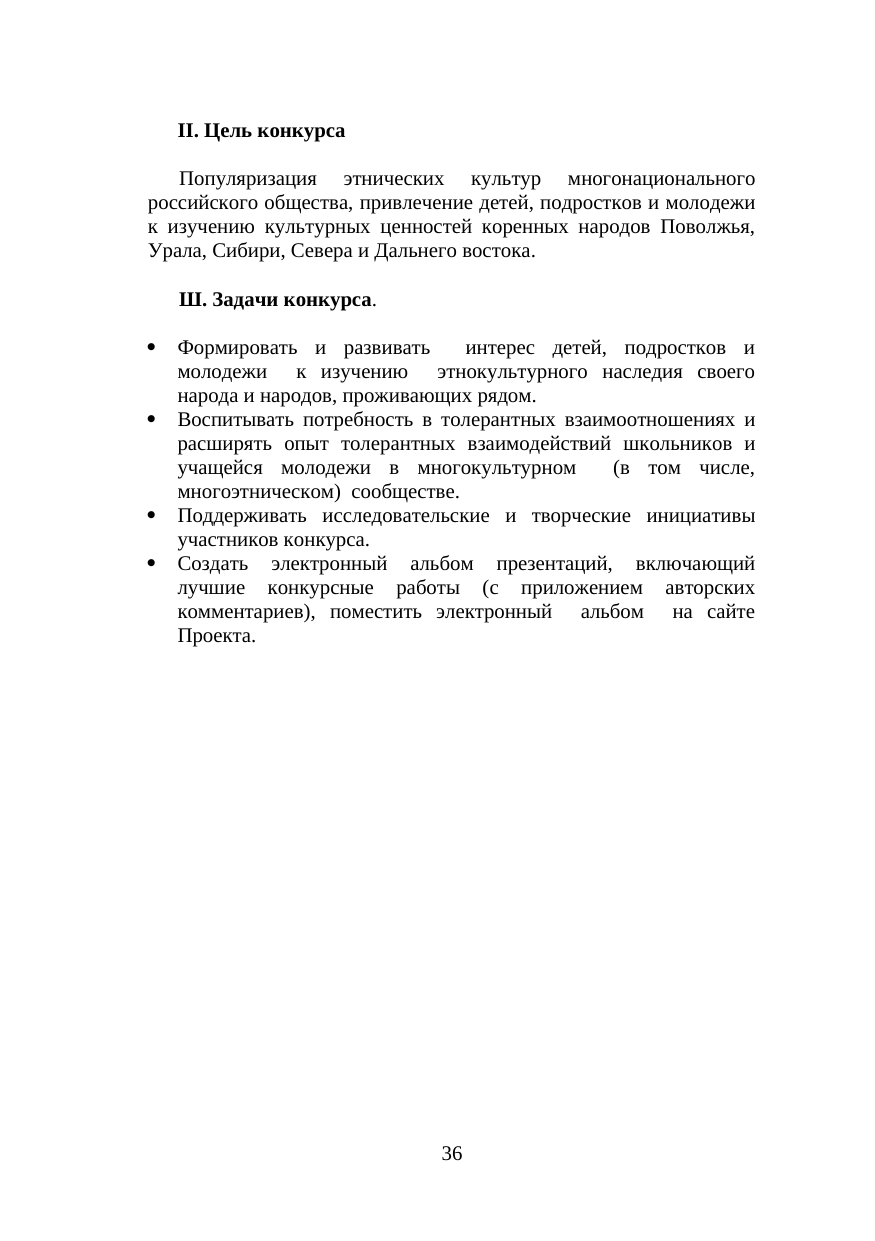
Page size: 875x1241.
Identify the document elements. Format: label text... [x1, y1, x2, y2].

list Воспитывать потребность в толерантных взаимоотношениях и расширять опыт толерантных взаимодействий школьников и учащейся молодежи в многокультурном (в том числе, многоэтническом) сообществе. [148, 407, 756, 503]
text Популяризация этнических культур многонационального российского общества, привлечение детей, подростков и молодежи к изучению культурных ценностей коренных народов Поволжья, Урала, Сибири, Севера и Дальнего востока. [148, 166, 756, 262]
list Формировать и развивать интерес детей, подростков и молодежи к изучению этнокультурного наследия своего народа и народов, проживающих рядом. [148, 335, 756, 407]
list Поддерживать исследовательские и творческие инициативы участников конкурса. [148, 503, 756, 551]
text Ш. Задачи конкурса. [148, 287, 756, 311]
text II. Цель конкурса [177, 118, 756, 142]
list Создать электронный альбом презентаций, включающий лучшие конкурсные работы (с приложением авторских комментариев), поместить электронный альбом на сайте Проекта. [148, 551, 756, 647]
